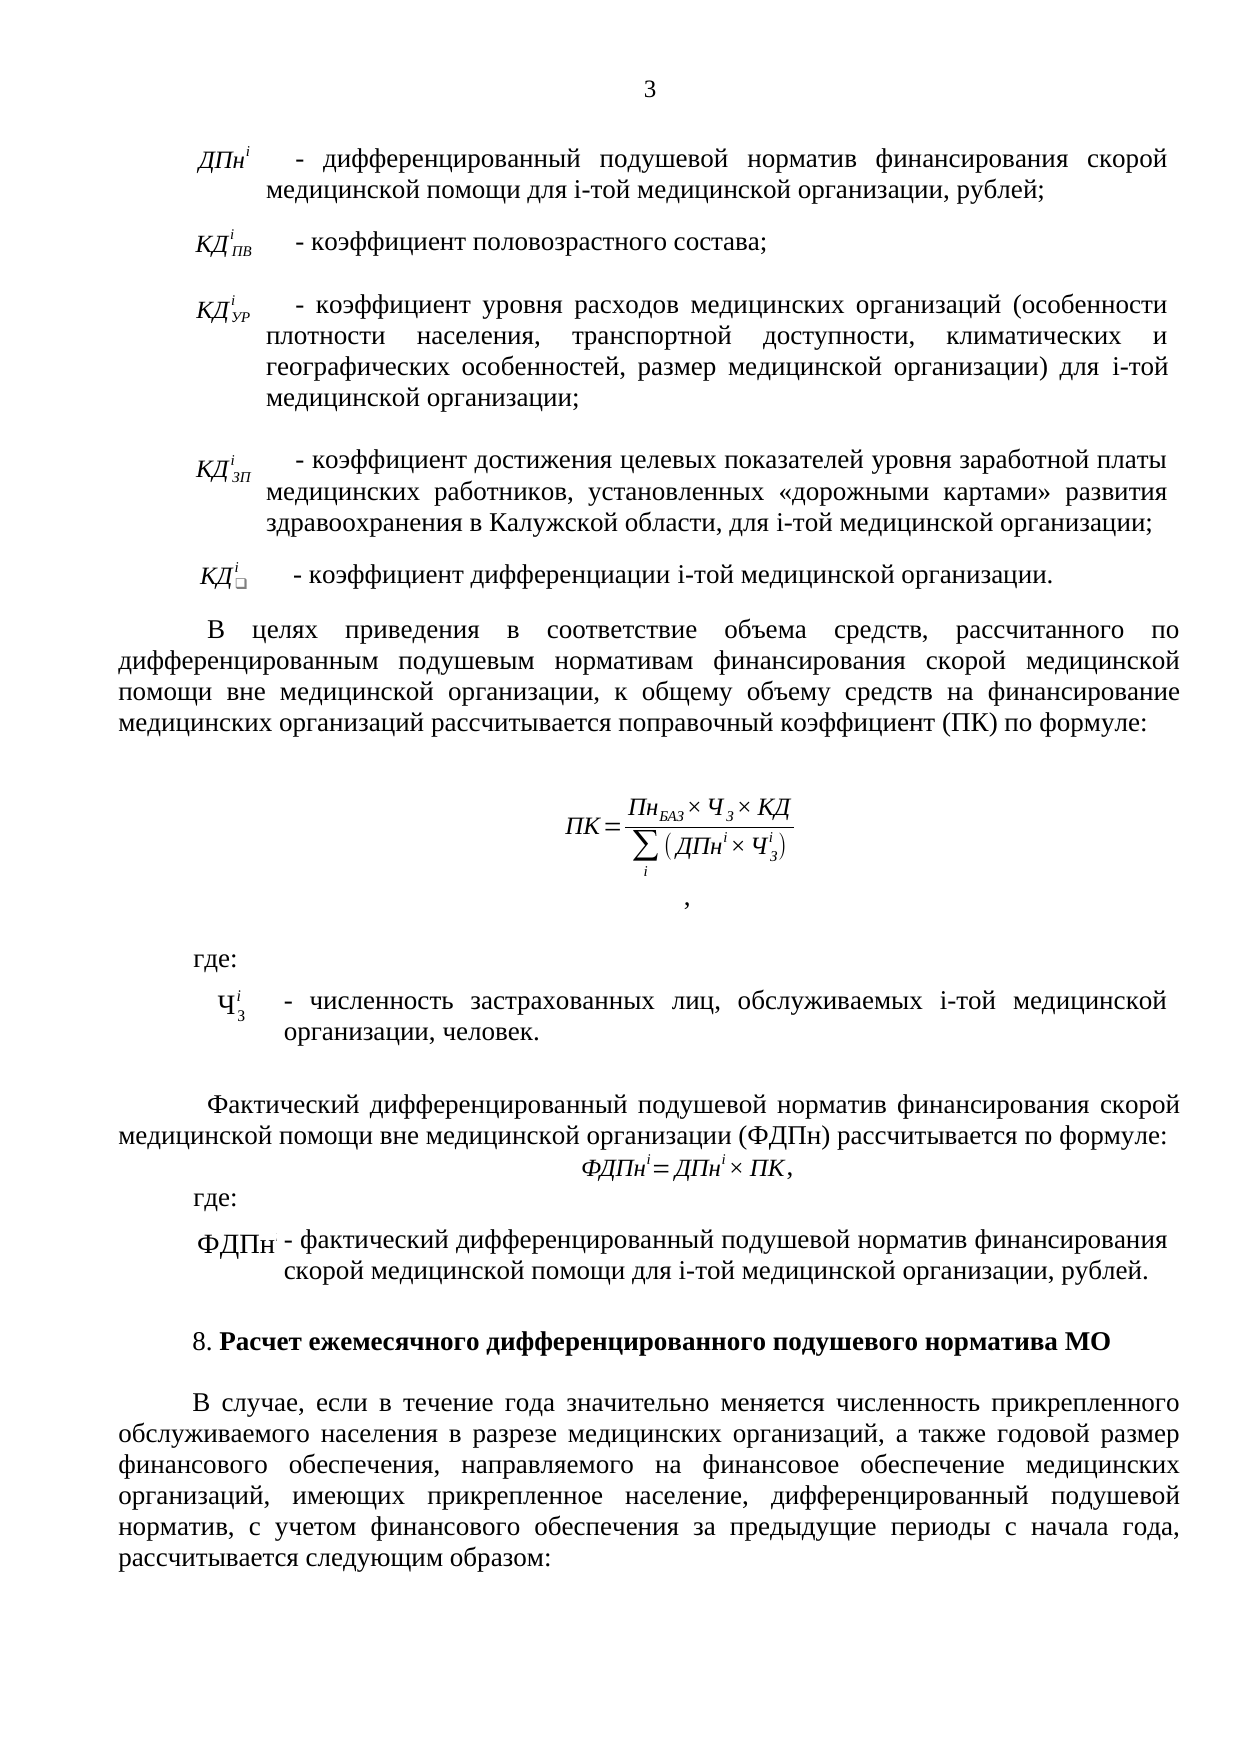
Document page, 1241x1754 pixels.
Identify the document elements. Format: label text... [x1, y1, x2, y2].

table_header [112, 131, 259, 215]
text , [118, 1150, 1181, 1181]
table_cell - коэффициент дифференциации i-той медицинской организации. [259, 548, 1175, 600]
table_cell [112, 548, 259, 600]
table_header [112, 1213, 277, 1296]
text , [118, 880, 1181, 911]
table_header [112, 973, 277, 1057]
text где: [118, 942, 1181, 973]
table_cell - коэффициент половозрастного состава; - коэффициент уровня расходов медицинских организаций (особенности плотности населения, транспортной доступности, климатических и географических особенностей, размер медицинской организации) для i-той медицинской организации; - коэффициент достижения целевых показателей уровня заработной платы медицинских работников, установленных «дорожными картами» развития здравоохранения в Калужской области, для i-той медицинской организации; [259, 215, 1175, 548]
table_cell [112, 215, 259, 548]
table_header - фактический дифференцированный подушевой норматив финансирования скорой медицинской помощи для i-той медицинской организации, рублей. [277, 1213, 1175, 1296]
text где: [118, 1181, 1181, 1213]
text Фактический дифференцированный подушевой норматив финансирования скорой медицинской помощи вне медицинской организации (ФДПн) рассчитывается по формуле: [118, 1088, 1181, 1150]
text В целях приведения в соответствие объема средств, рассчитанного по дифференцированным подушевым нормативам финансирования скорой медицинской помощи вне медицинской организации, к общему объему средств на финансирование медицинских организаций рассчитывается поправочный коэффициент (ПК) по формуле: [118, 613, 1181, 737]
table_header - численность застрахованных лиц, обслуживаемых i-той медицинской организации, человек. [277, 973, 1175, 1057]
table_header - дифференцированный подушевой норматив финансирования скорой медицинской помощи для i-той медицинской организации, рублей; [259, 131, 1175, 215]
text 8. Расчет ежемесячного дифференцированного подушевого норматива МО [118, 1325, 1181, 1356]
text В случае, если в течение года значительно меняется численность прикрепленного обслуживаемого населения в разрезе медицинских организаций, а также годовой размер финансового обеспечения, направляемого на финансовое обеспечение медицинских организаций, имеющих прикрепленное население, дифференцированный подушевой норматив, с учетом финансового обеспечения за предыдущие периоды с начала года, рассчитывается следующим образом: [118, 1386, 1181, 1572]
